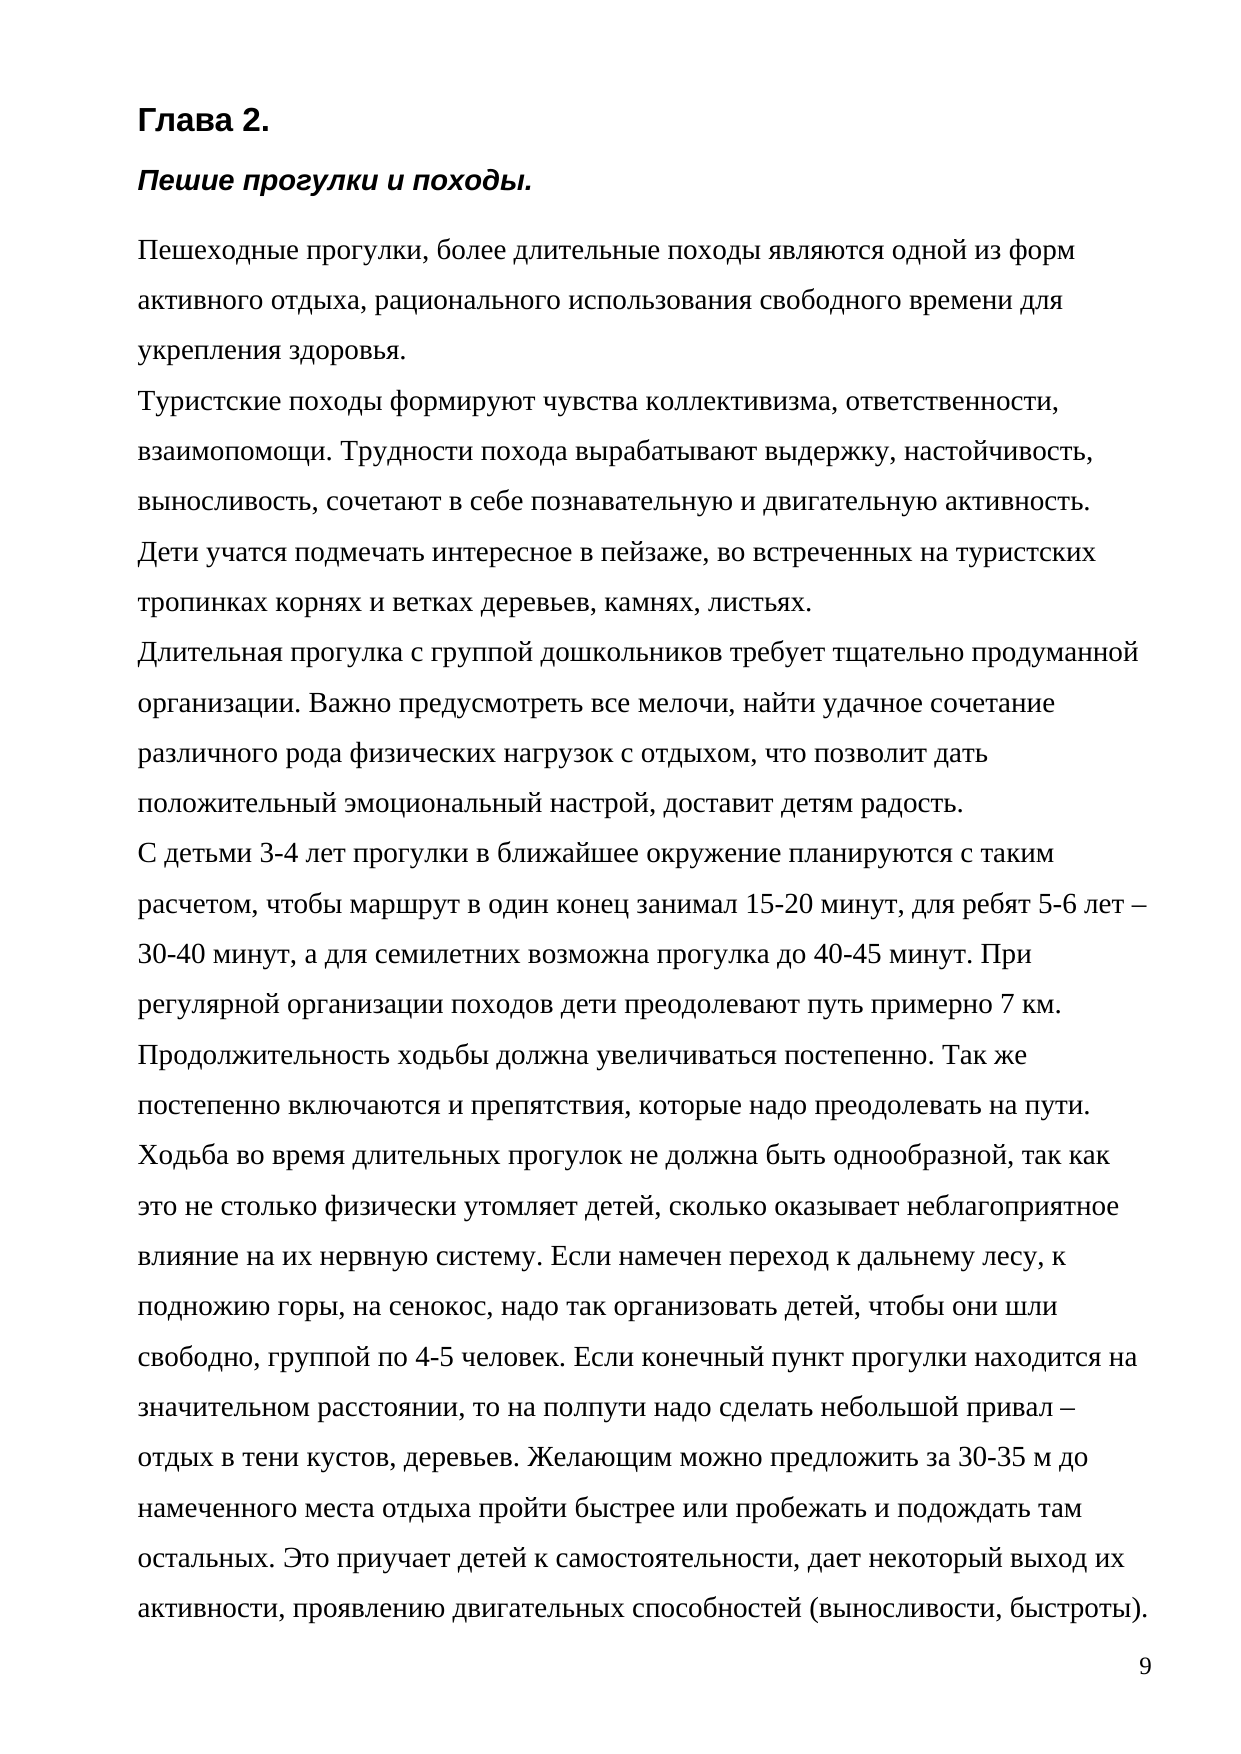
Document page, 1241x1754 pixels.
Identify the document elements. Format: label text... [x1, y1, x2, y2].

subtitle Глава 2. [137, 100, 1152, 138]
text Пешеходные прогулки, более длительные походы являются одной из форм активного отдыха, рационального использования свободного времени для укрепления здоровья. [137, 232, 1152, 366]
text Туристские походы формируют чувства коллективизма, ответственности, взаимопомощи. Трудности похода вырабатывают выдержку, настойчивость, выносливость, сочетают в себе познавательную и двигательную активность. Дети учатся подмечать интересное в пейзаже, во встреченных на туристских тропинках корнях и ветках деревьев, камнях, листьях. [137, 383, 1152, 618]
subtitle Пешие прогулки и походы. [137, 163, 1152, 197]
text Длительная прогулка с группой дошкольников требует тщательно продуманной организации. Важно предусмотреть все мелочи, найти удачное сочетание различного рода физических нагрузок с отдыхом, что позволит дать положительный эмоциональный настрой, доставит детям радость. [137, 634, 1152, 819]
text Продолжительность ходьбы должна увеличиваться постепенно. Так же постепенно включаются и препятствия, которые надо преодолевать на пути. [137, 1037, 1152, 1121]
text Ходьба во время длительных прогулок не должна быть однообразной, так как это не столько физически утомляет детей, сколько оказывает неблагоприятное влияние на их нервную систему. Если намечен переход к дальнему лесу, к подножию горы, на сенокос, надо так организовать детей, чтобы они шли свободно, группой по 4-5 человек. Если конечный пункт прогулки находится на значительном расстоянии, то на полпути надо сделать небольшой привал – отдых в тени кустов, деревьев. Желающим можно предложить за 30-35 м до намеченного места отдыха пройти быстрее или пробежать и подождать там остальных. Это приучает детей к самостоятельности, дает некоторый выход их активности, проявлению двигательных способностей (выносливости, быстроты). [137, 1137, 1152, 1624]
text С детьми 3-4 лет прогулки в ближайшее окружение планируются с таким расчетом, чтобы маршрут в один конец занимал 15-20 минут, для ребят 5-6 лет – 30-40 минут, а для семилетних возможна прогулка до 40-45 минут. При регулярной организации походов дети преодолевают путь примерно 7 км. [137, 836, 1152, 1020]
